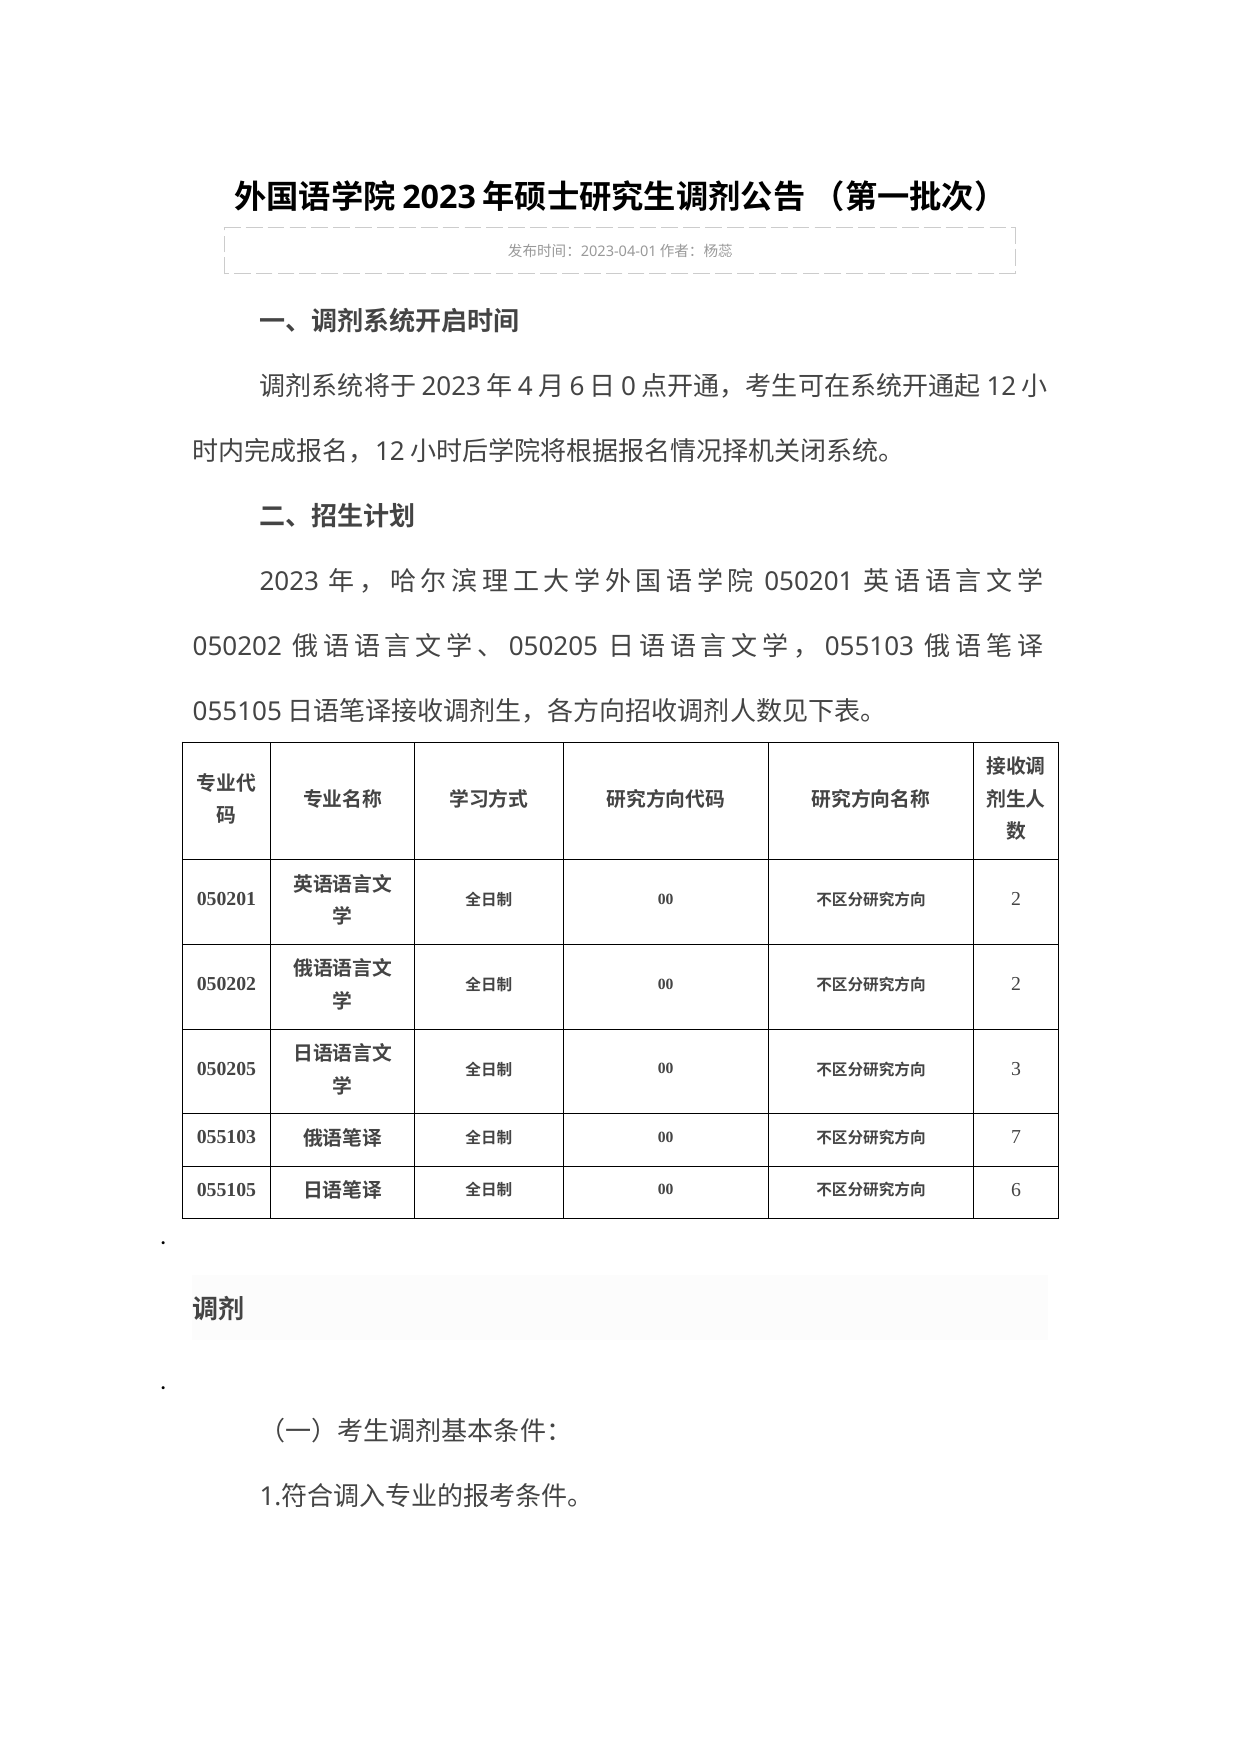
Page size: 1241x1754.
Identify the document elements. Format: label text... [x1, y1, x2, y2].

table_header 研究方向代码 [564, 743, 768, 859]
table_cell 不区分研究方向 [769, 860, 973, 944]
table_cell 6 [974, 1167, 1058, 1218]
text 1.符合调入专业的报考条件。 [192, 1461, 1048, 1526]
table_cell 3 [974, 1030, 1058, 1113]
table_header 研究方向名称 [769, 743, 973, 859]
text （一）考生调剂基本条件： [192, 1396, 1048, 1461]
table_cell 00 [564, 1114, 768, 1166]
table_cell 2 [974, 945, 1058, 1028]
table_cell 日语语言文学 [271, 1030, 414, 1113]
table_cell 00 [564, 1030, 768, 1113]
table_cell 俄语语言文学 [271, 945, 414, 1028]
table_cell 全日制 [415, 860, 563, 944]
table_cell 00 [564, 1167, 768, 1218]
table_header 专业代码 [183, 743, 270, 859]
table_cell 俄语笔译 [271, 1114, 414, 1166]
table_cell 全日制 [415, 1114, 563, 1166]
text 2023年，哈尔滨理工大学外国语学院050201英语语言文学、050202俄语语言文学、050205日语语言文学，055103俄语笔译、055105日语笔译接收调剂生，各方向招收调剂人数见下表。 [192, 547, 1048, 742]
table_cell 不区分研究方向 [769, 945, 973, 1028]
table_cell 00 [564, 945, 768, 1028]
table_cell 050205 [183, 1030, 270, 1113]
table_cell 2 [974, 860, 1058, 944]
text 二、招生计划 [192, 482, 1048, 547]
table_cell 055103 [183, 1114, 270, 1166]
table_cell 050202 [183, 945, 270, 1028]
table_cell 日语笔译 [271, 1167, 414, 1218]
text 发布时间：2023-04-01作者：杨蕊 [224, 227, 1016, 274]
table_cell 全日制 [415, 945, 563, 1028]
table_cell 7 [974, 1114, 1058, 1166]
table_cell 050201 [183, 860, 270, 944]
table_header 专业名称 [271, 743, 414, 859]
text 调剂 [192, 1275, 1048, 1340]
table_cell 00 [564, 860, 768, 944]
table_cell 全日制 [415, 1167, 563, 1218]
subtitle 外国语学院2023年硕士研究生调剂公告 （第一批次） [187, 162, 1053, 227]
table_header 学习方式 [415, 743, 563, 859]
table_cell 不区分研究方向 [769, 1030, 973, 1113]
table_cell 英语语言文学 [271, 860, 414, 944]
table_cell 055105 [183, 1167, 270, 1218]
table_cell 不区分研究方向 [769, 1167, 973, 1218]
table_cell 全日制 [415, 1030, 563, 1113]
table_header 接收调剂生人数 [974, 743, 1058, 859]
text 调剂系统将于2023年4月6日0点开通，考生可在系统开通起12小时内完成报名，12小时后学院将根据报名情况择机关闭系统。 [192, 352, 1048, 482]
text 一、调剂系统开启时间 [192, 287, 1048, 352]
table_cell 不区分研究方向 [769, 1114, 973, 1166]
